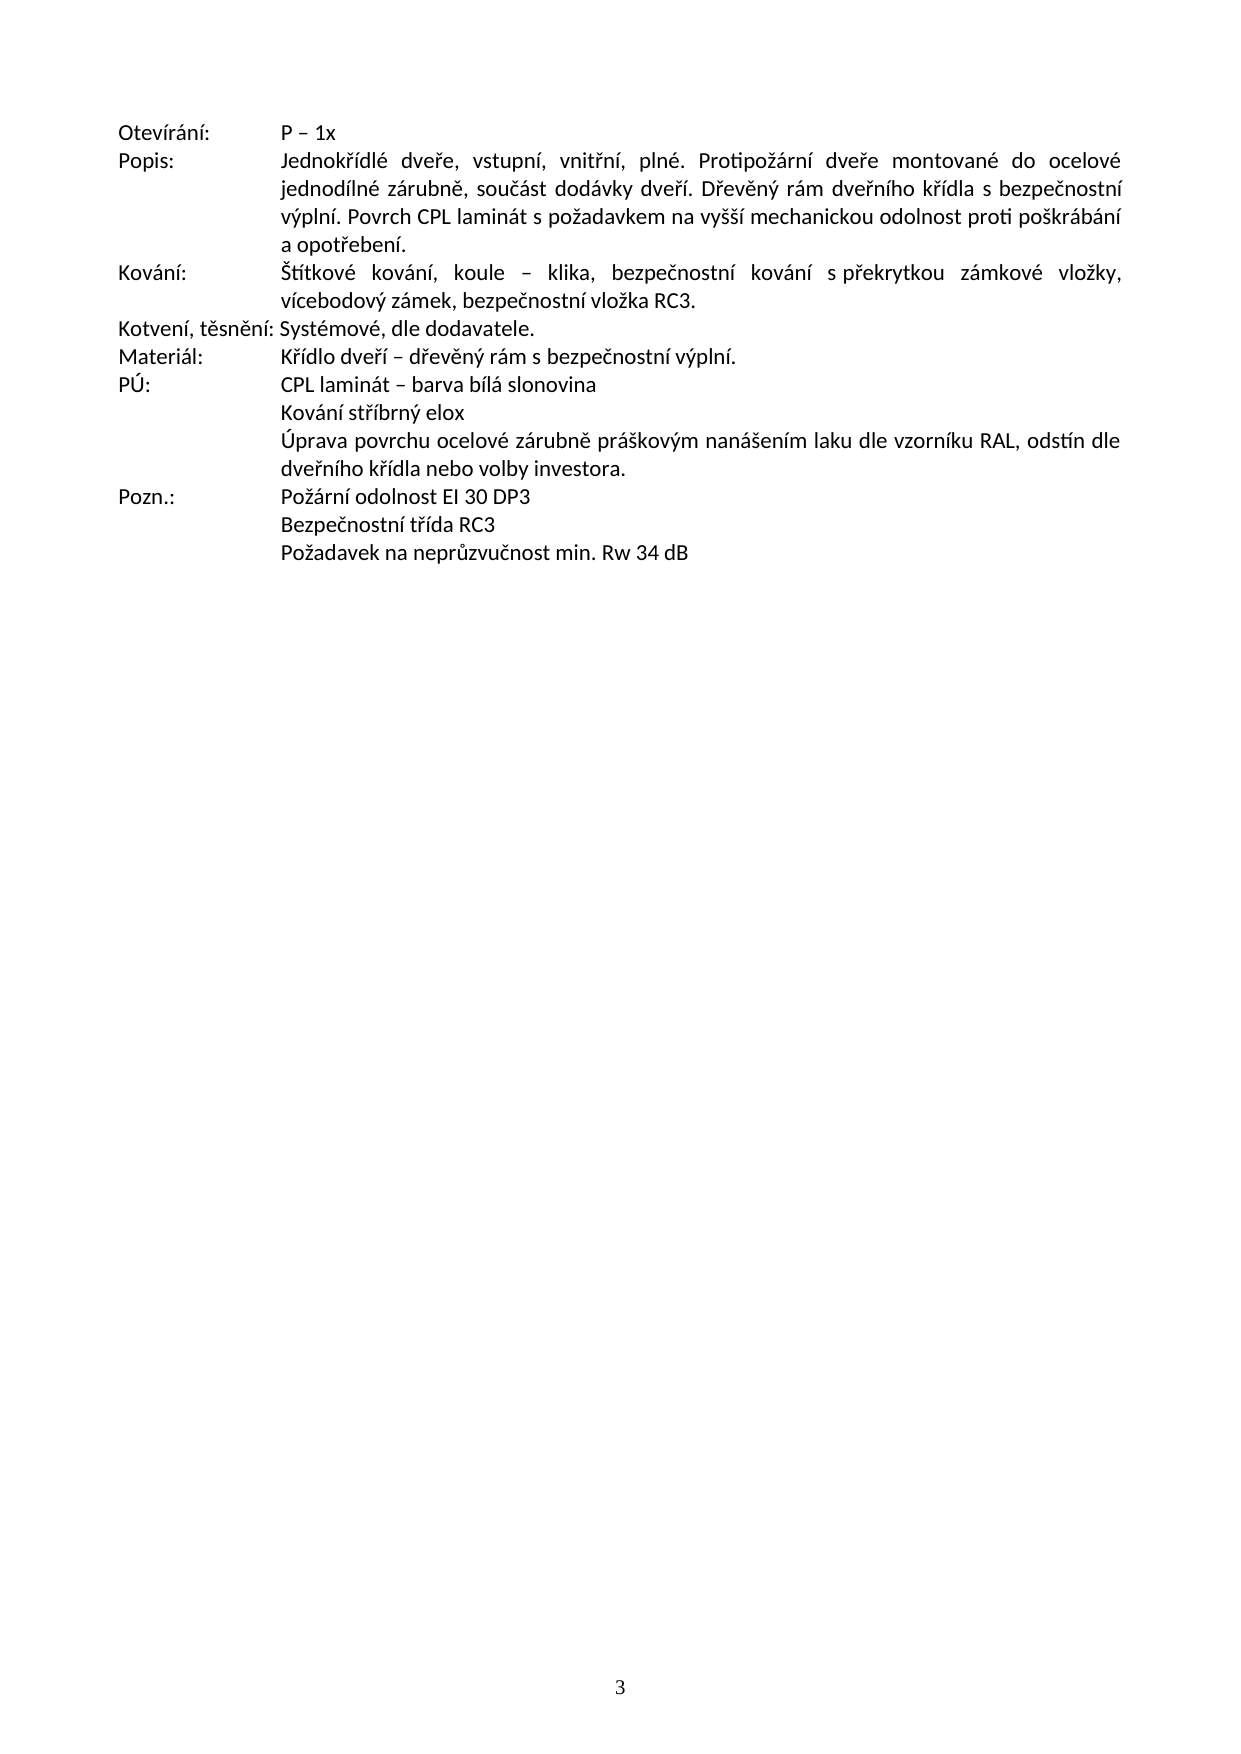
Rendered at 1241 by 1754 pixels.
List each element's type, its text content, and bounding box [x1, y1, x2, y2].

text Požadavek na neprůzvučnost min. Rw 34 dB [118, 538, 1122, 567]
text Kování stříbrný elox [118, 398, 1122, 426]
text Otevírání: P – 1x [118, 118, 1122, 146]
text Kování: Štítkové kování, koule – klika, bezpečnostní kování s překrytkou zámkové vložky, vícebodový zámek, bezpečnostní vložka RC3. [118, 258, 1122, 314]
text Kotvení, těsnění: Systémové, dle dodavatele. [118, 314, 1122, 342]
text Úprava povrchu ocelové zárubně práškovým nanášením laku dle vzorníku RAL, odstín dle dveřního křídla nebo volby investora. [118, 426, 1122, 482]
text Materiál: Křídlo dveří – dřevěný rám s bezpečnostní výplní. [118, 342, 1122, 370]
text Pozn.: Požární odolnost EI 30 DP3 [118, 482, 1122, 511]
text Popis: Jednokřídlé dveře, vstupní, vnitřní, plné. Protipožární dveře montované do ocelové jednodílné zárubně, součást dodávky dveří. Dřevěný rám dveřního křídla s bezpečnostní výplní. Povrch CPL laminát s požadavkem na vyšší mechanickou odolnost proti poškrábání a opotřebení. [118, 146, 1122, 258]
text PÚ: CPL laminát – barva bílá slonovina [118, 370, 1122, 398]
text Bezpečnostní třída RC3 [118, 511, 1122, 538]
